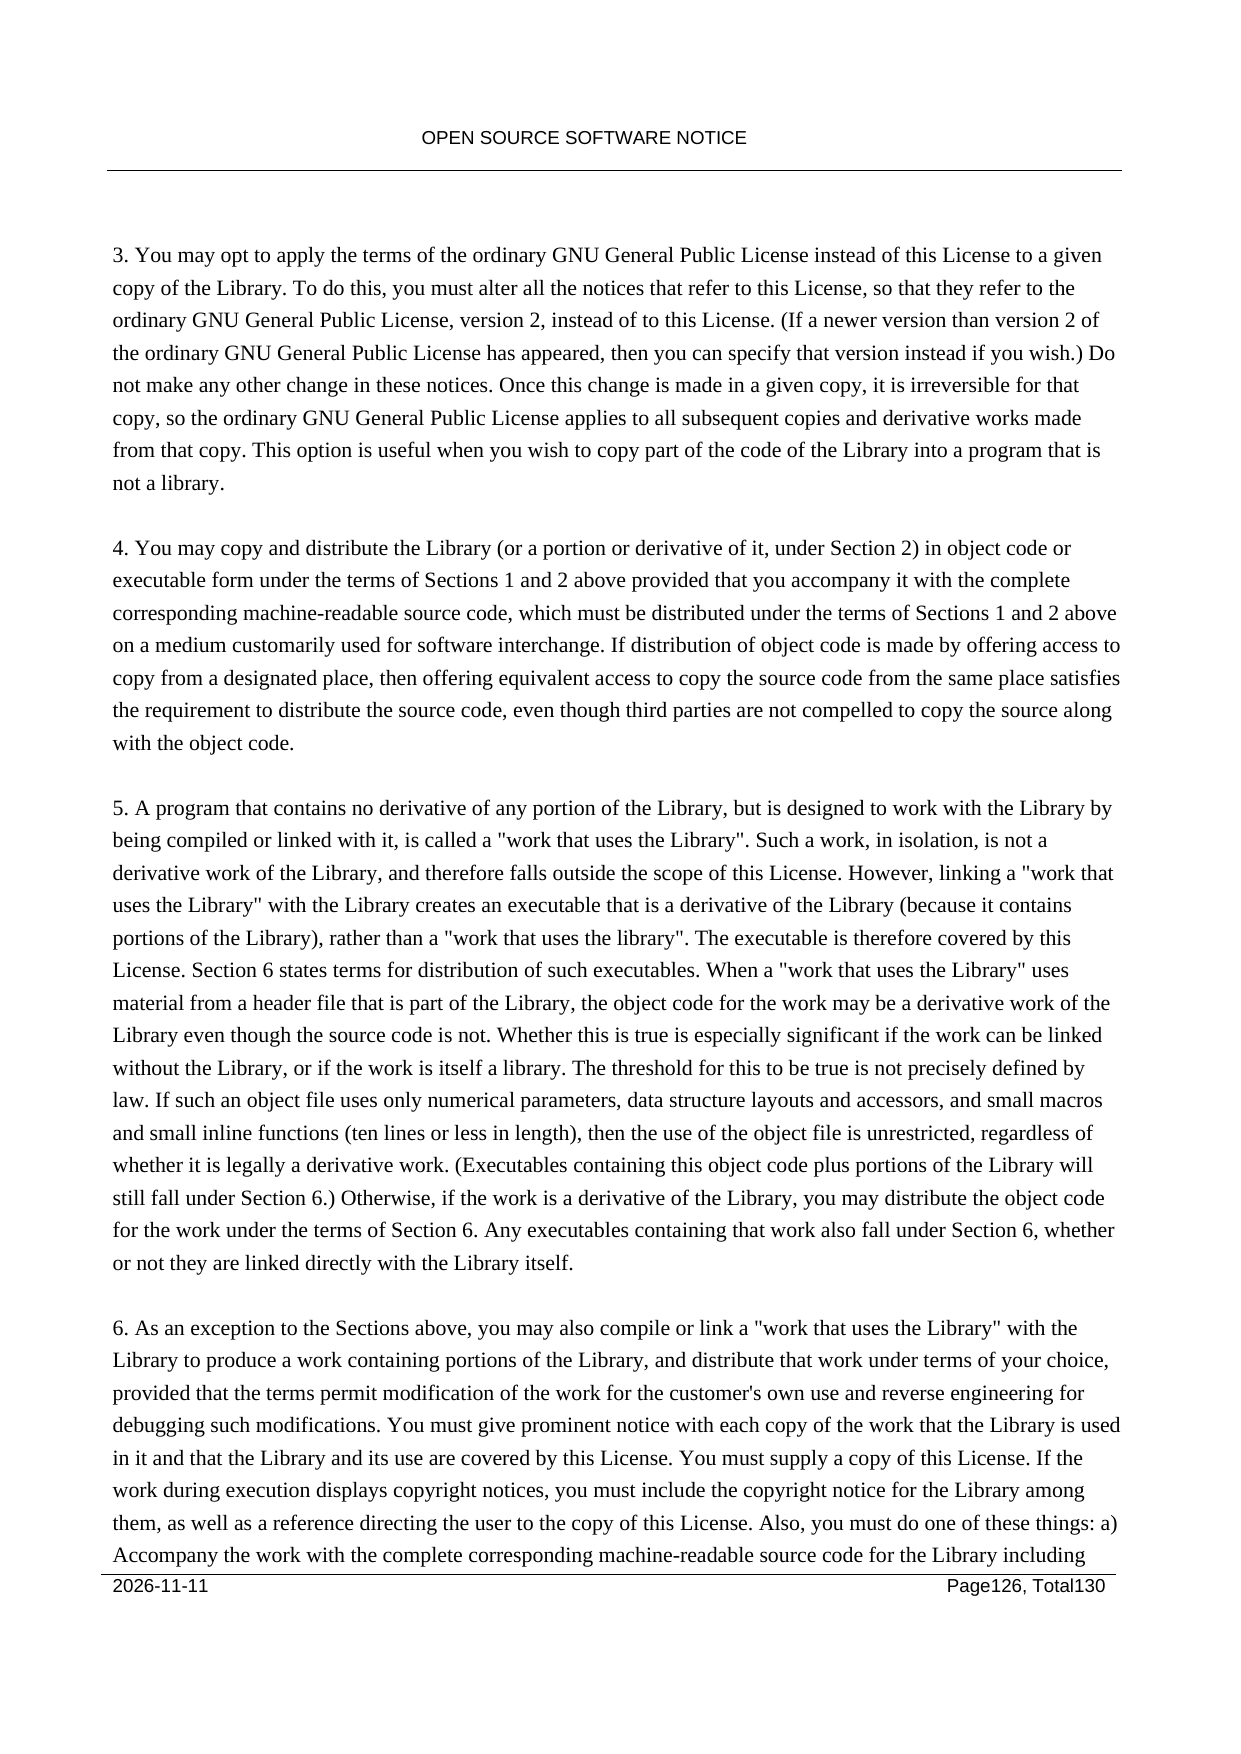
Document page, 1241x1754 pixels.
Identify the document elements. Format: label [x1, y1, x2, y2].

text [112, 206, 1128, 1571]
